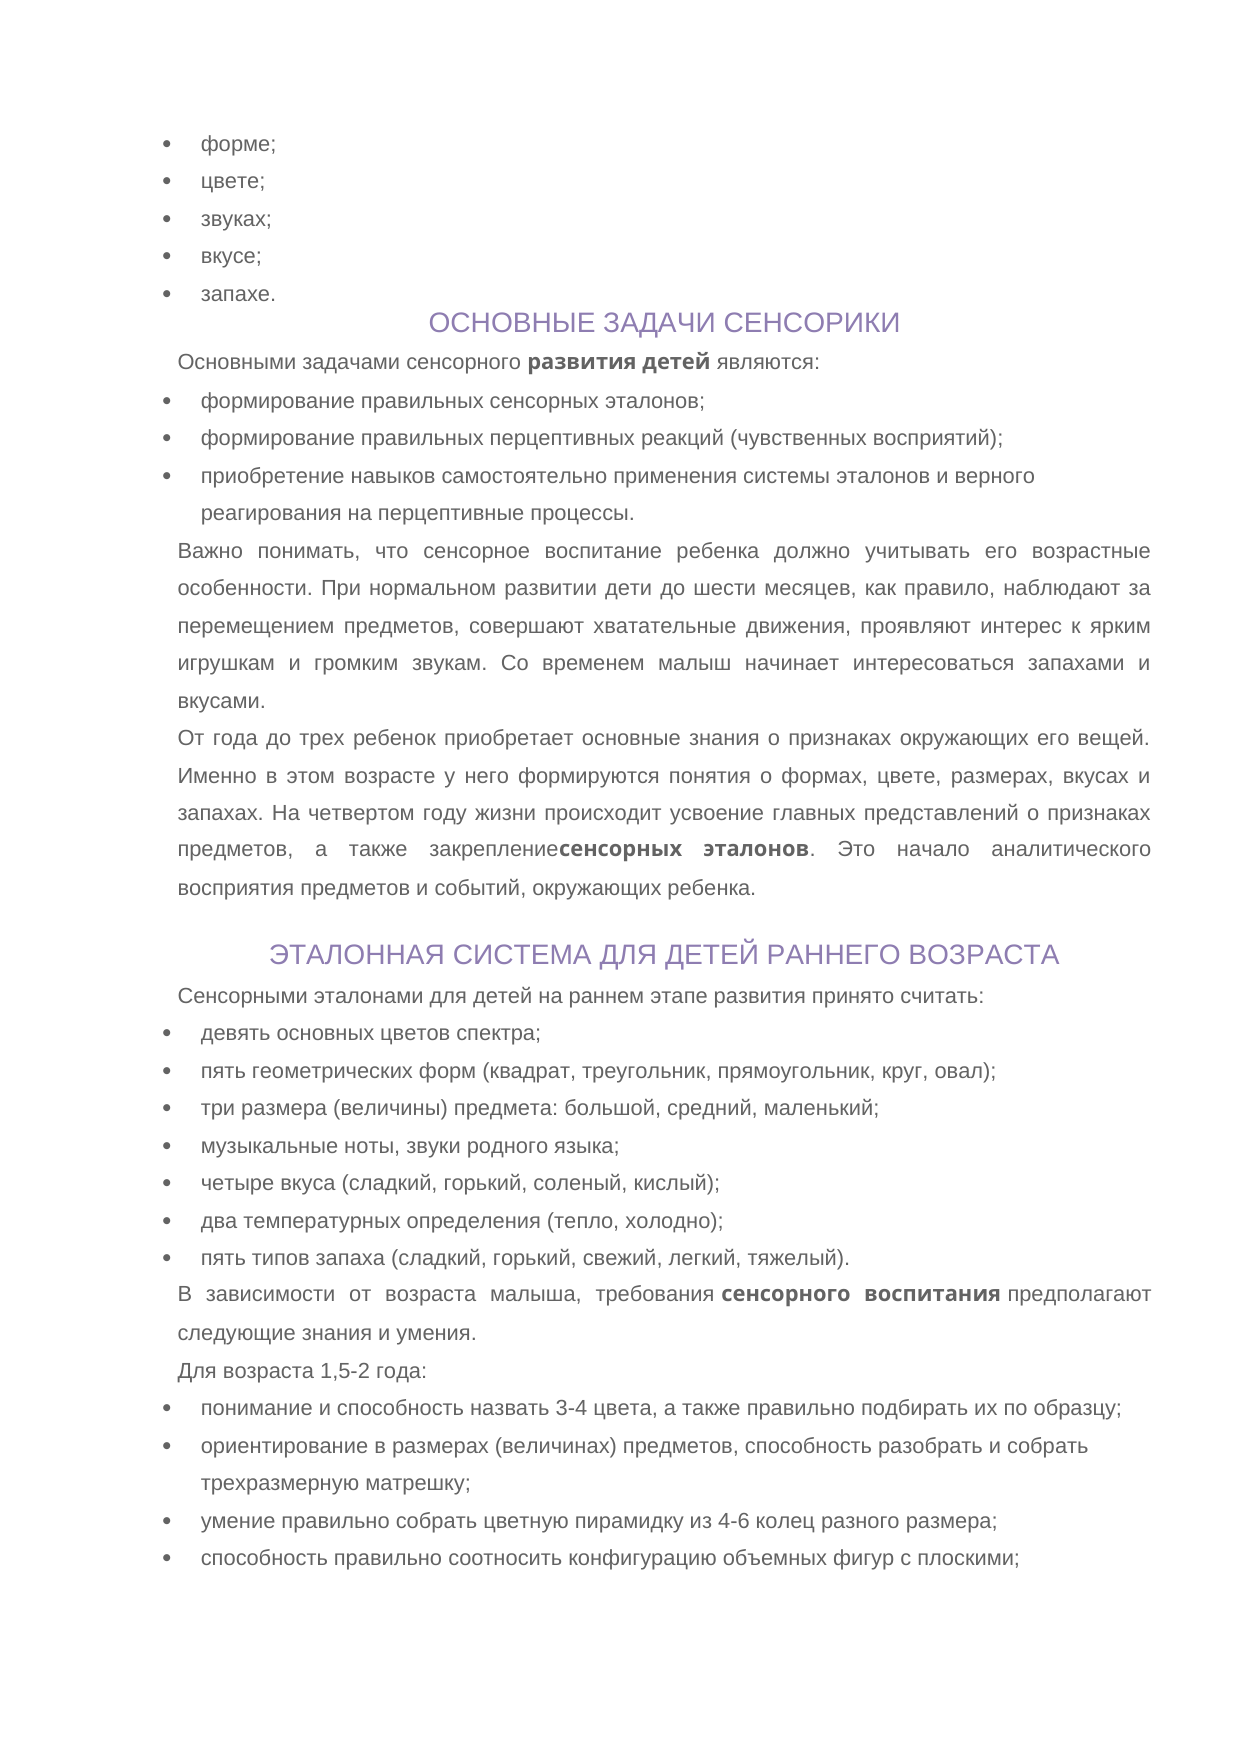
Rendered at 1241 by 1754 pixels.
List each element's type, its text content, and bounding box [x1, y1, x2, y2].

text ЭТАЛОННАЯ СИСТЕМА ДЛЯ ДЕТЕЙ РАННЕГО ВОЗРАСТА [177, 938, 1152, 970]
list цвете; [163, 156, 1152, 193]
text Для возраста 1,5-2 года: [177, 1345, 1152, 1383]
list пять типов запаха (сладкий, горький, свежий, легкий, тяжелый). [163, 1233, 1152, 1270]
text ОСНОВНЫЕ ЗАДАЧИ СЕНСОРИКИ [177, 306, 1152, 338]
text Сенсорными эталонами для детей на раннем этапе развития принято считать: [177, 970, 1152, 1008]
list три размера (величины) предмета: большой, средний, маленький; [163, 1083, 1152, 1120]
list формирование правильных сенсорных эталонов; [163, 376, 1152, 413]
list вкусе; [163, 231, 1152, 268]
list музыкальные ноты, звуки родного языка; [163, 1120, 1152, 1158]
list девять основных цветов спектра; [163, 1008, 1152, 1045]
text Основными задачами сенсорного развития детей являются: [177, 338, 1152, 376]
list пять геометрических форм (квадрат, треугольник, прямоугольник, круг, овал); [163, 1045, 1152, 1083]
list два температурных определения (тепло, холодно); [163, 1195, 1152, 1233]
list запахе. [163, 268, 1152, 306]
list четыре вкуса (сладкий, горький, соленый, кислый); [163, 1158, 1152, 1195]
list ориентирование в размерах (величинах) предметов, способность разобрать и собрать трехразмерную матрешку; [163, 1420, 1152, 1495]
text Важно понимать, что сенсорное воспитание ребенка должно учитывать его возрастные особенности. При нормальном развитии дети до шести месяцев, как правило, наблюдают за перемещением предметов, совершают хватательные движения, проявляют интерес к ярким игрушкам и громким звукам. Со временем малыш начинает интересоваться запахами и вкусами. [177, 526, 1152, 713]
text От года до трех ребенок приобретает основные знания о признаках окружающих его вещей. Именно в этом возрасте у него формируются понятия о формах, цвете, размерах, вкусах и запахах. На четвертом году жизни происходит усвоение главных представлений о признаках предметов, а также закреплениесенсорных эталонов. Это начало аналитического восприятия предметов и событий, окружающих ребенка. [177, 713, 1152, 901]
list форме; [163, 118, 1152, 156]
list понимание и способность назвать 3-4 цвета, а также правильно подбирать их по образцу; [163, 1383, 1152, 1420]
text В зависимости от возраста малыша, требования сенсорного воспитания предполагают следующие знания и умения. [177, 1270, 1152, 1345]
list звуках; [163, 193, 1152, 231]
list формирование правильных перцептивных реакций (чувственных восприятий); [163, 413, 1152, 451]
list способность правильно соотносить конфигурацию объемных фигур с плоскими; [163, 1533, 1152, 1570]
list приобретение навыков самостоятельно применения системы эталонов и верного реагирования на перцептивные процессы. [163, 451, 1152, 526]
list умение правильно собрать цветную пирамидку из 4-6 колец разного размера; [163, 1495, 1152, 1533]
